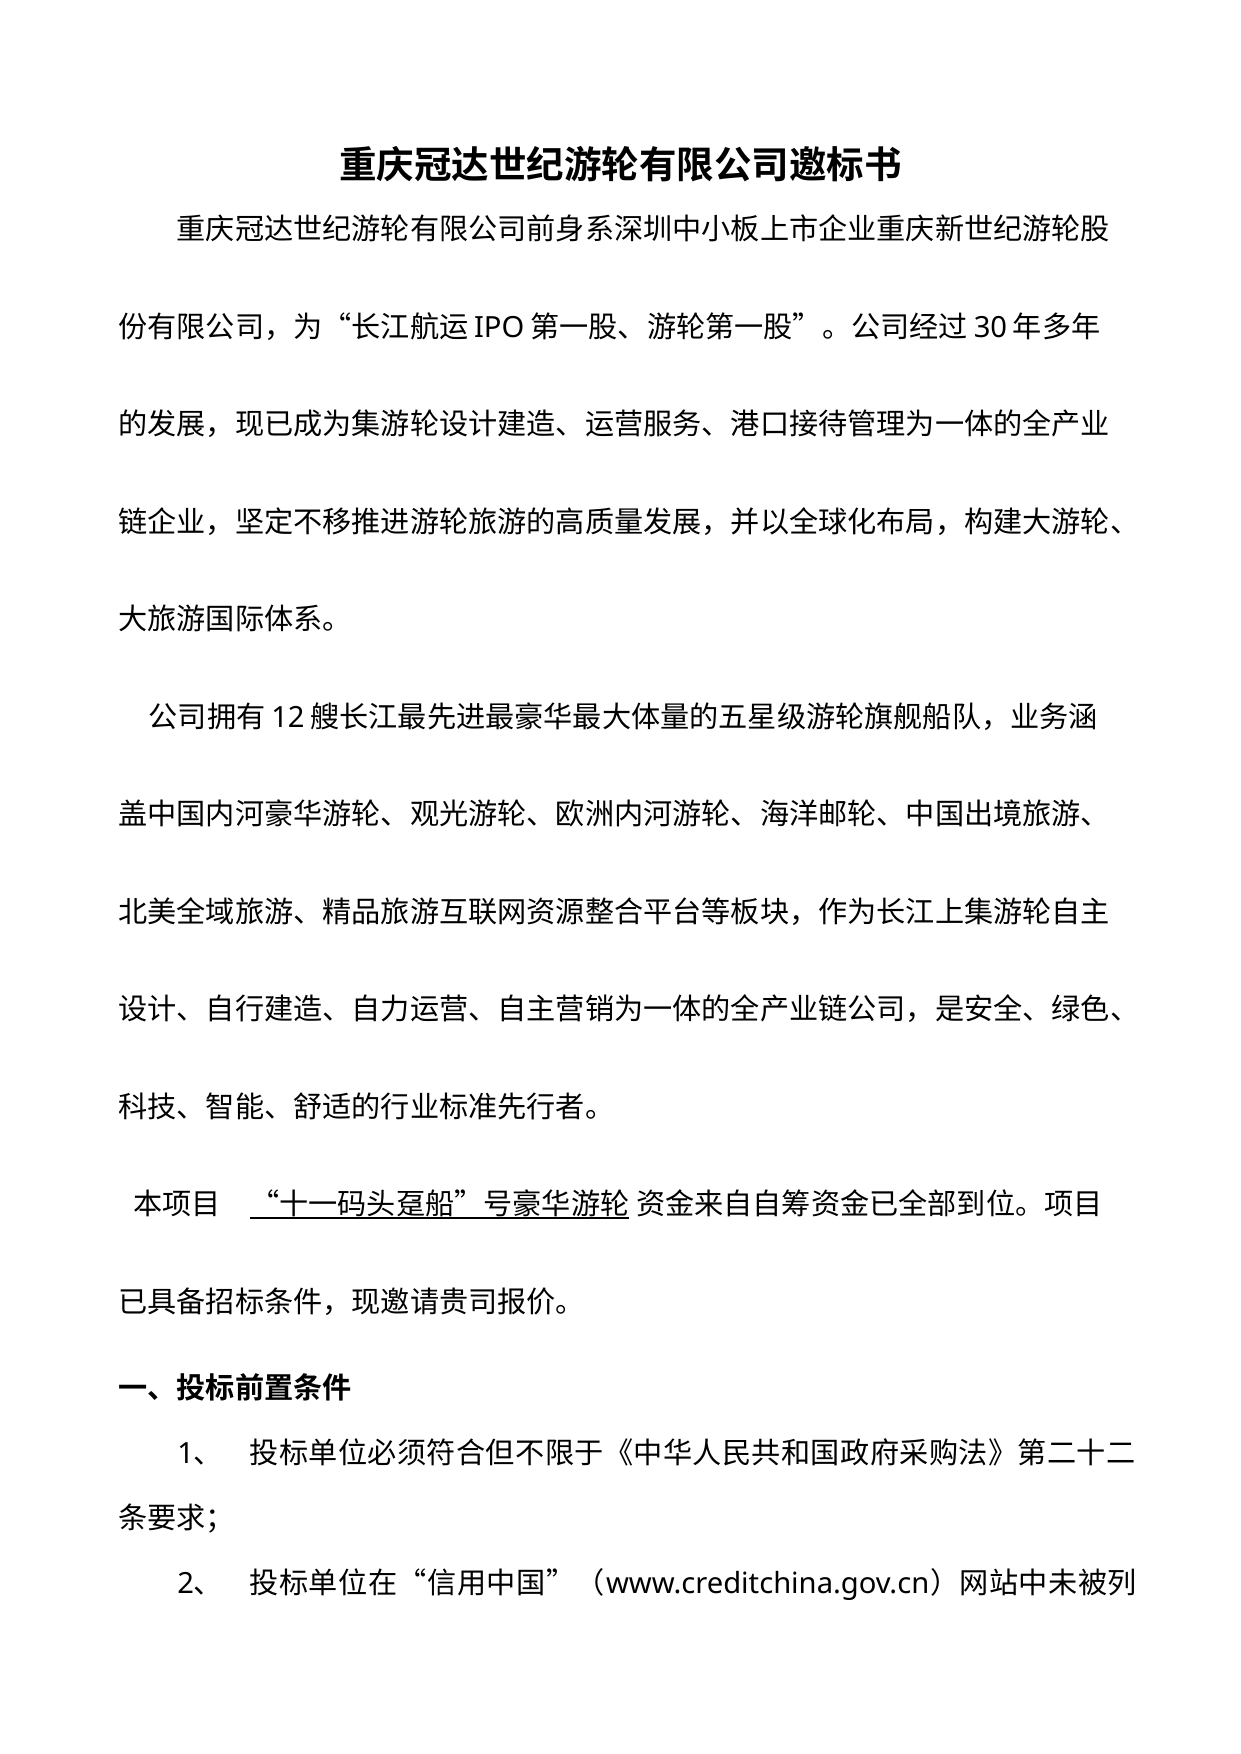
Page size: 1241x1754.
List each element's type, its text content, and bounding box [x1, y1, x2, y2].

text 一、投标前置条件 [118, 1353, 1122, 1418]
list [118, 1548, 1137, 1613]
text 重庆冠达世纪游轮有限公司邀标书 [118, 129, 1122, 194]
text 重庆冠达世纪游轮有限公司前身系深圳中小板上市企业重庆新世纪游轮股份有限公司，为“长江航运IPO第一股、游轮第一股”。公司经过30年多年的发展，现已成为集游轮设计建造、运营服务、港口接待管理为一体的全产业链企业，坚定不移推进游轮旅游的高质量发展，并以全球化布局，构建大游轮、大旅游国际体系。 公司拥有12艘长江最先进最豪华最大体量的五星级游轮旗舰船队，业务涵盖中国内河豪华游轮、观光游轮、欧洲内河游轮、海洋邮轮、中国出境旅游、北美全域旅游、精品旅游互联网资源整合平台等板块，作为长江上集游轮自主设计、自行建造、自力运营、自主营销为一体的全产业链公司，是安全、绿色、科技、智能、舒适的行业标准先行者。 本项目 “十一码头趸船”号豪华游轮 资金来自自筹资金已全部到位。项目已具备招标条件，现邀请贵司报价。 [118, 194, 1122, 1332]
list 投标单位必须符合但不限于《中华人民共和国政府采购法》第二十二条要求； [118, 1418, 1137, 1548]
